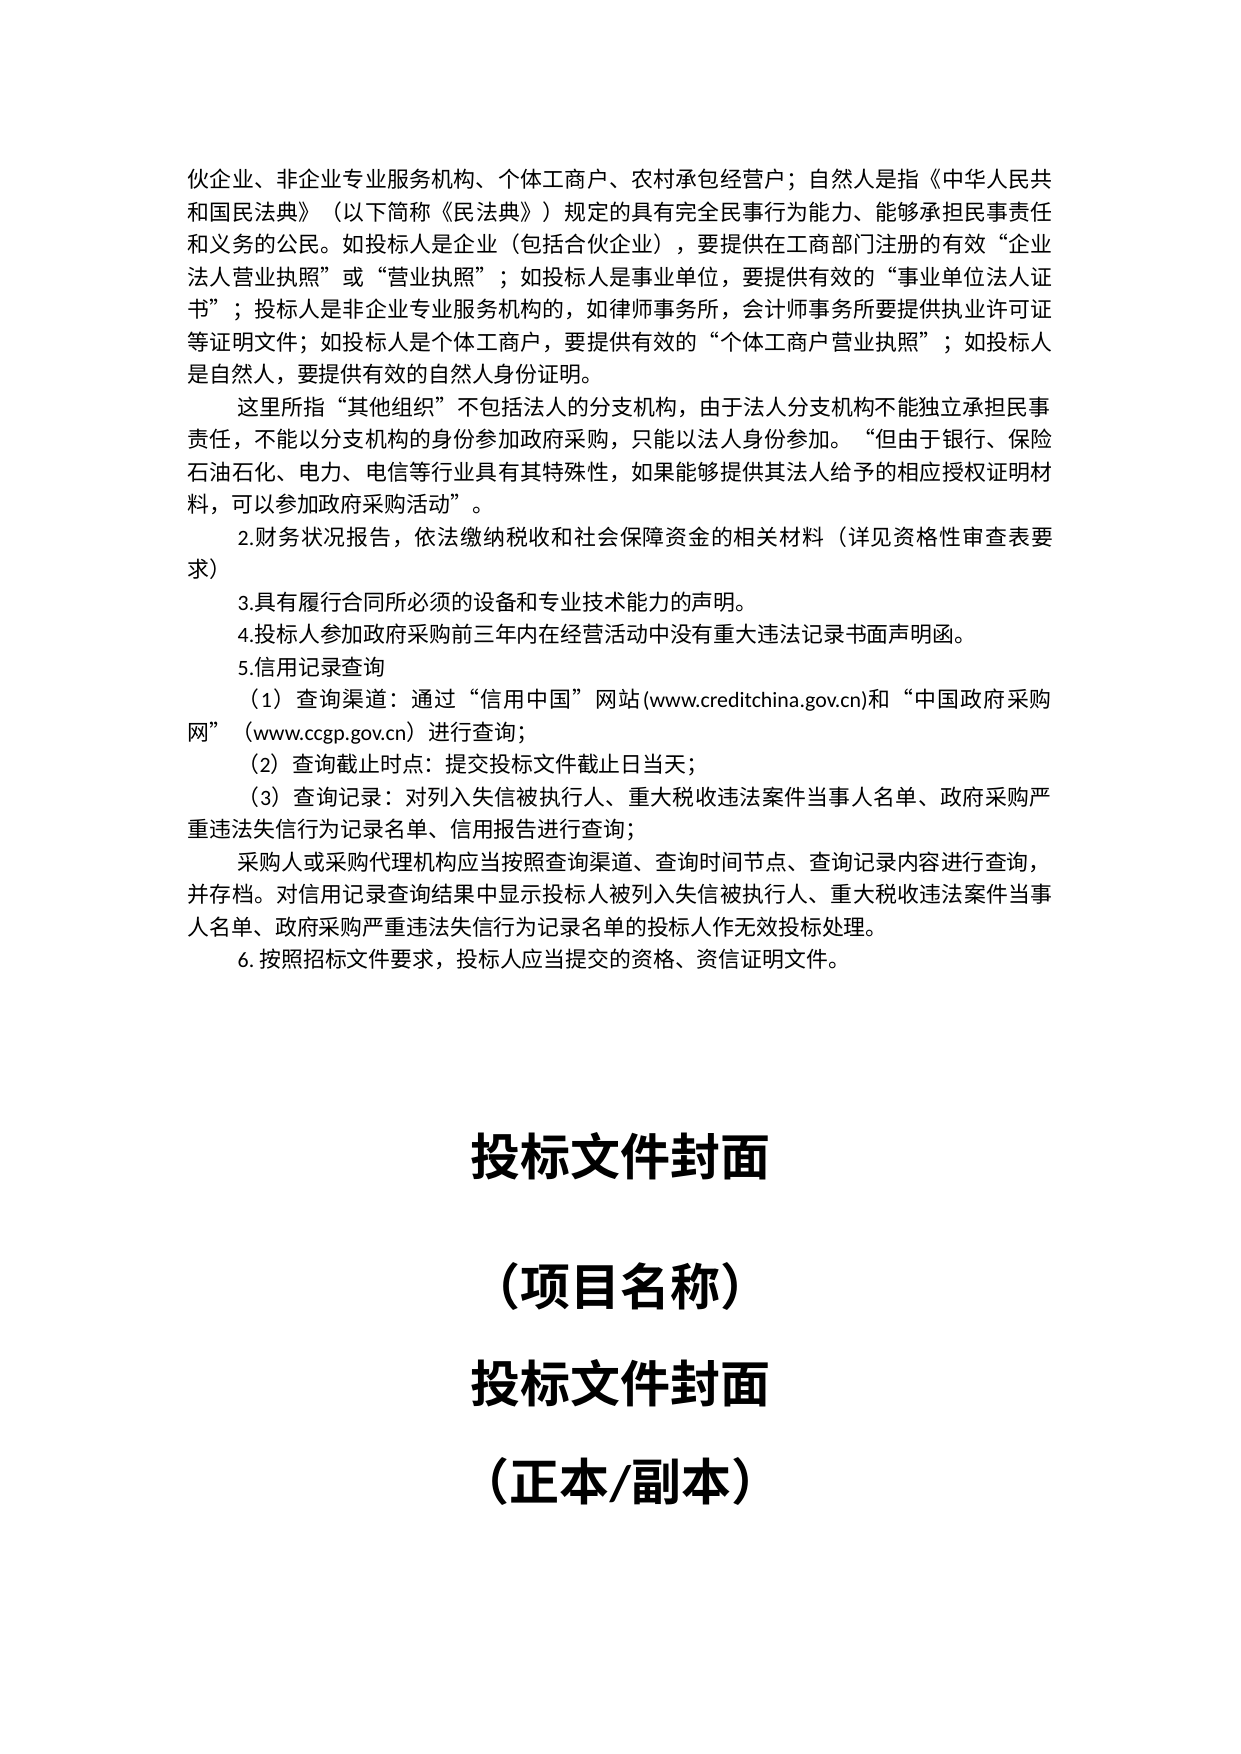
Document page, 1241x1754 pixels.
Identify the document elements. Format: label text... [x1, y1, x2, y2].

text 5.信用记录查询 [187, 649, 1053, 682]
text 这里所指“其他组织”不包括法人的分支机构，由于法人分支机构不能独立承担民事责任，不能以分支机构的身份参加政府采购，只能以法人身份参加。“但由于银行、保险、石油石化、电力、电信等行业具有其特殊性，如果能够提供其法人给予的相应授权证明材料，可以参加政府采购活动”。 [187, 389, 1053, 519]
text 采购人或采购代理机构应当按照查询渠道、查询时间节点、查询记录内容进行查询，并存档。对信用记录查询结果中显示投标人被列入失信被执行人、重大税收违法案件当事人名单、政府采购严重违法失信行为记录名单的投标人作无效投标处理。 [187, 844, 1053, 942]
text （项目名称） [187, 1234, 1053, 1332]
text 3.具有履行合同所必须的设备和专业技术能力的声明。 [187, 584, 1053, 617]
text （1）查询渠道：通过“信用中国”网站(www.creditchina.gov.cn)和“中国政府采购网”（www.ccgp.gov.cn）进行查询； [187, 682, 1053, 747]
text 2.财务状况报告，依法缴纳税收和社会保障资金的相关材料（详见资格性审查表要求） [187, 519, 1053, 584]
text 投标文件封面 [187, 1332, 1053, 1429]
text （3）查询记录：对列入失信被执行人、重大税收违法案件当事人名单、政府采购严重违法失信行为记录名单、信用报告进行查询； [187, 779, 1053, 844]
text （2）查询截止时点：提交投标文件截止日当天； [187, 747, 1053, 779]
text 4.投标人参加政府采购前三年内在经营活动中没有重大违法记录书面声明函。 [187, 617, 1053, 649]
text 投标文件封面 [187, 1104, 1053, 1202]
text （正本/副本） [187, 1429, 1053, 1527]
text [187, 162, 1053, 389]
text 6. 按照招标文件要求，投标人应当提交的资格、资信证明文件。 [187, 942, 1053, 974]
